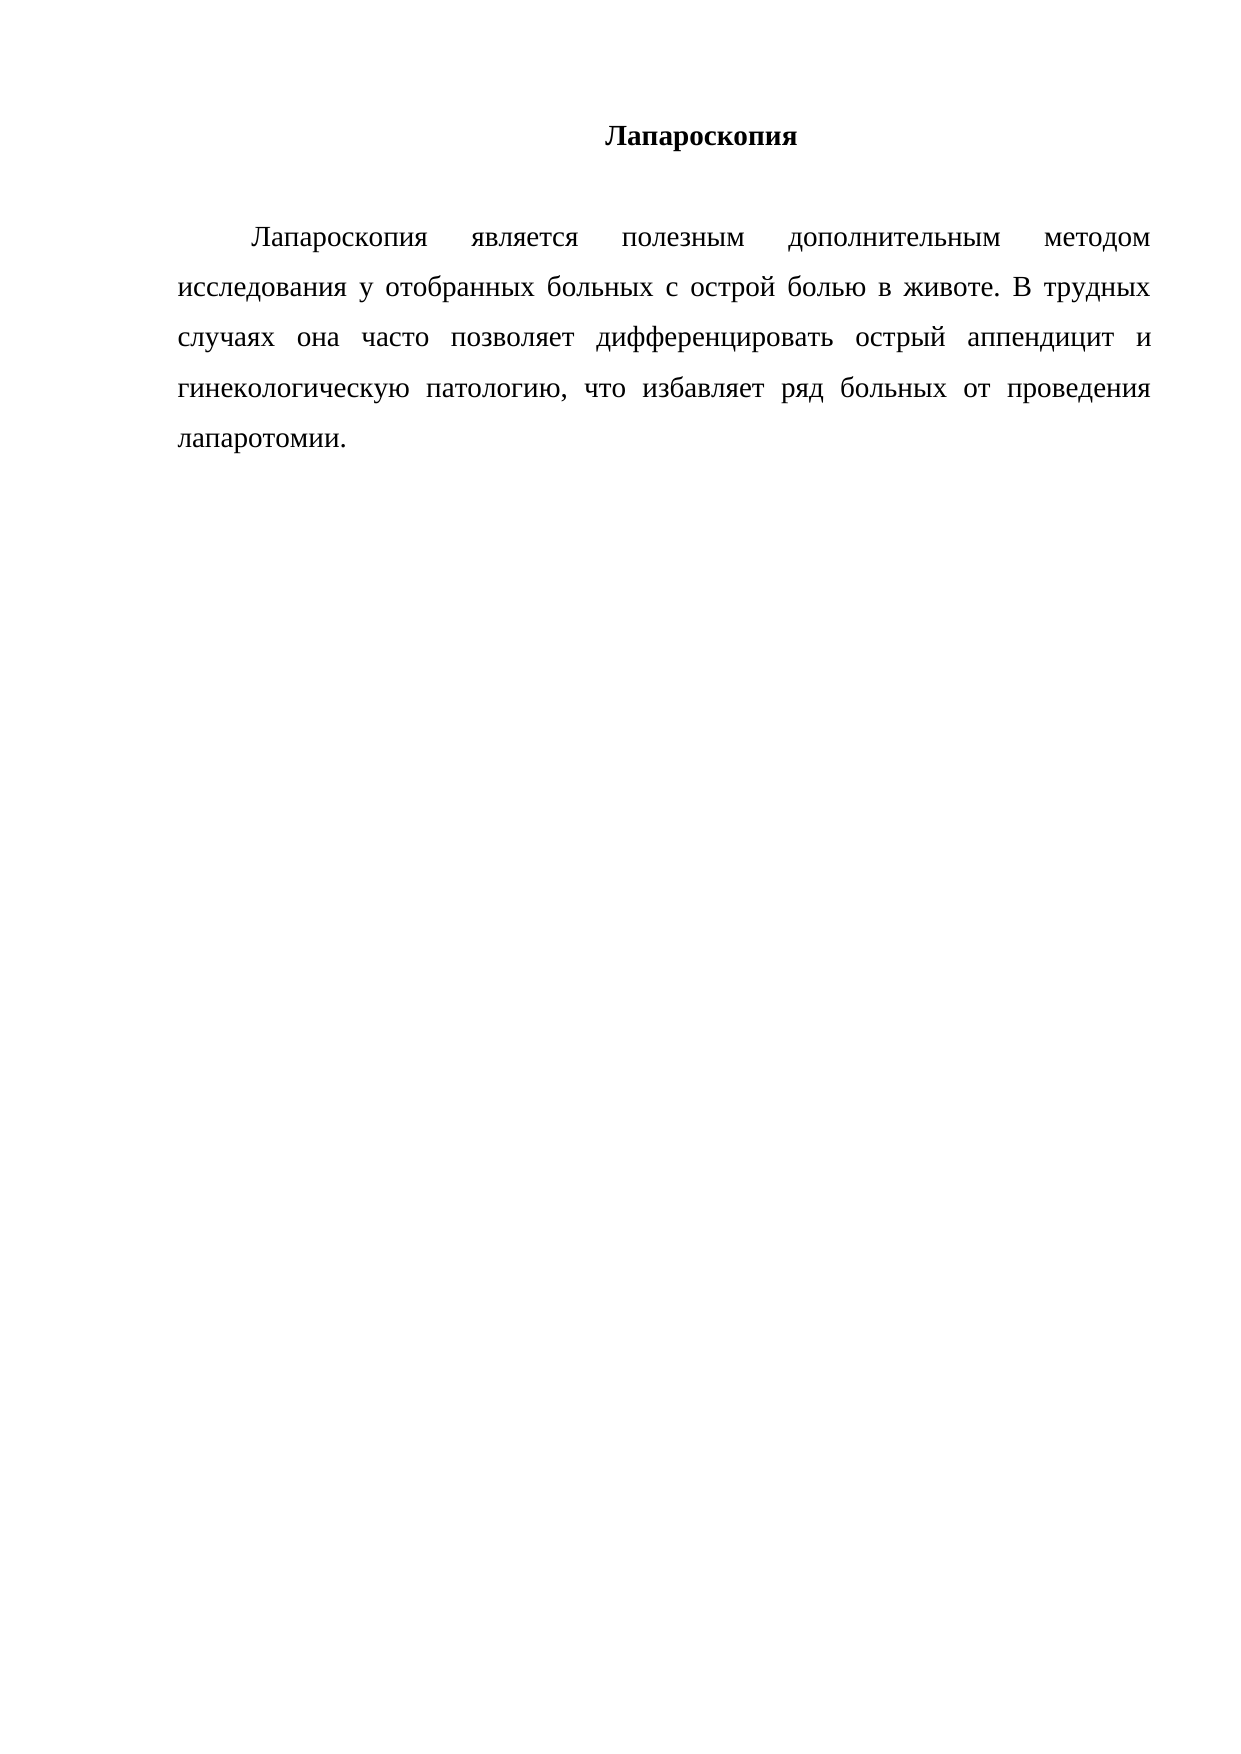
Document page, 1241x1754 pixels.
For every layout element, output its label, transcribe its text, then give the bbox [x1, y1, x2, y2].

text Лапароскопия является полезным дополнительным методом исследования у отобранных больных с острой болью в животе. В трудных случаях она часто позволяет дифференцировать острый аппендицит и гинекологическую патологию, что избавляет ряд больных от проведения лапаротомии. [177, 219, 1152, 453]
text Лапароскопия [177, 118, 1152, 152]
